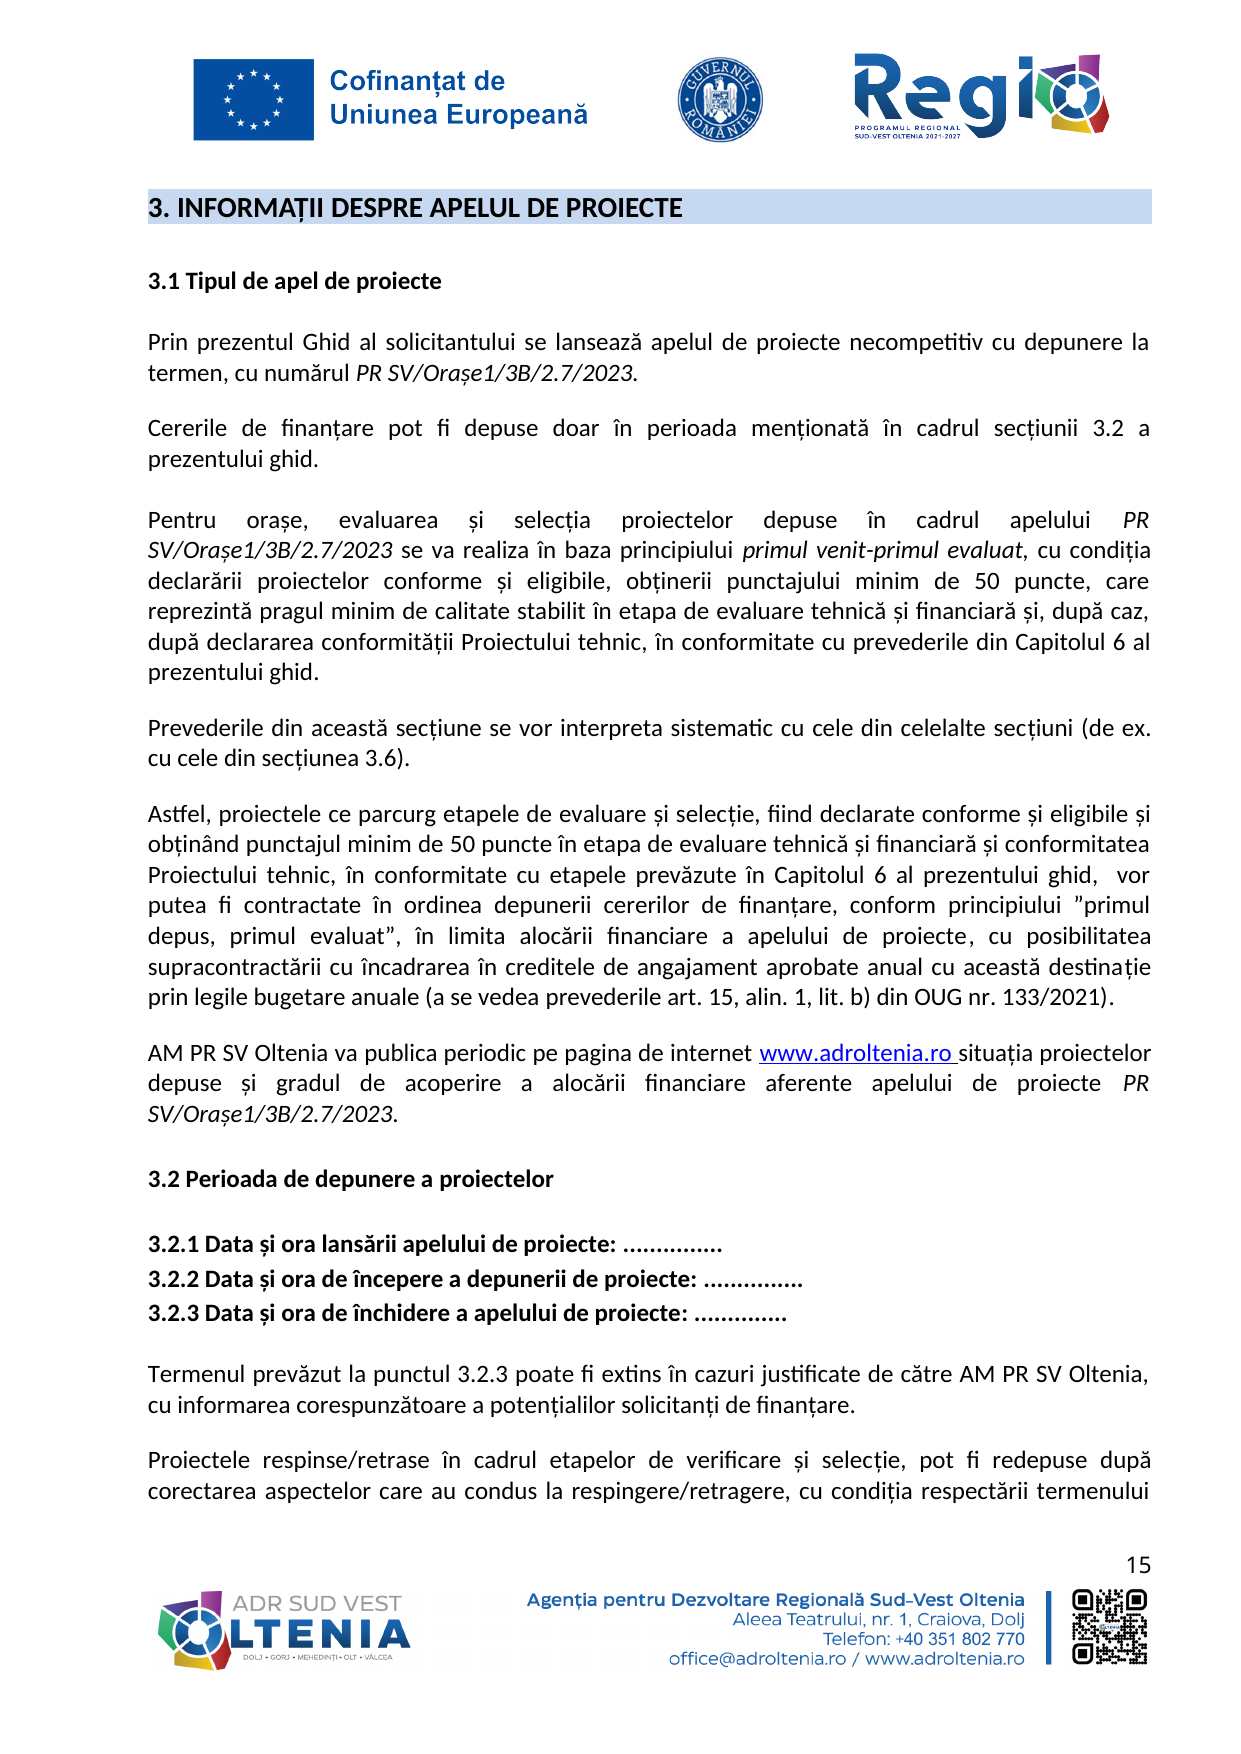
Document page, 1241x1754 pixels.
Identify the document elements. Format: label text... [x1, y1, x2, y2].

text Prin prezentul Ghid al solicitantului se lansează apelul de proiecte necompetitiv cu depunere la termen, cu numărul PR SV/Orașe1/3B/2.7/2023. [148, 326, 1152, 387]
subtitle 3.1 Tipul de apel de proiecte [148, 265, 1152, 296]
text Cererile de finanțare pot fi depuse doar în perioada menționată în cadrul secțiunii 3.2 a prezentului ghid. [148, 412, 1152, 473]
picture [188, 54, 590, 144]
picture [674, 55, 768, 144]
picture [852, 52, 1111, 142]
text AM PR SV Oltenia va publica periodic pe pagina de internet www.adroltenia.ro situația proiectelor depuse și gradul de acoperire a alocării financiare aferente apelului de proiecte PR SV/Orașe1/3B/2.7/2023. [148, 1037, 1152, 1128]
text Termenul prevăzut la punctul 3.2.3 poate fi extins în cazuri justificate de către AM PR SV Oltenia, cu informarea corespunzătoare a potenţialilor solicitanţi de finanţare. [148, 1359, 1152, 1420]
subtitle 3.2.3 Data și ora de închidere a apelului de proiecte: .............. [148, 1298, 1152, 1328]
subtitle 3.2.2 Data și ora de începere a depunerii de proiecte: ............... [148, 1263, 1152, 1293]
subtitle 3. INFORMAȚII DESPRE APELUL DE PROIECTE [148, 189, 1152, 224]
text Astfel, proiectele ce parcurg etapele de evaluare și selecţie, fiind declarate conforme și eligibile și obținând punctajul minim de 50 puncte în etapa de evaluare tehnică și financiară și conformitatea Proiectului tehnic, în conformitate cu etapele prevăzute în Capitolul 6 al prezentului ghid, vor putea fi contractate în ordinea depunerii cererilor de finanțare, conform principiului ”primul depus, primul evaluat”, în limita alocării financiare a apelului de proiecte, cu posibilitatea supracontractării cu încadrarea în creditele de angajament aprobate anual cu această destinaţie prin legile bugetare anuale (a se vedea prevederile art. 15, alin. 1, lit. b) din OUG nr. 133/2021). [148, 798, 1152, 1012]
subtitle 3.2.1 Data și ora lansării apelului de proiecte: ............... [148, 1228, 1152, 1259]
subtitle 3.2 Perioada de depunere a proiectelor [148, 1163, 1152, 1193]
text Prevederile din această secţiune se vor interpreta sistematic cu cele din celelalte secţiuni (de ex. cu cele din secţiunea 3.6). [148, 712, 1152, 773]
picture [148, 1579, 1152, 1677]
text Pentru orașe, evaluarea și selecția proiectelor depuse în cadrul apelului PR SV/Orașe1/3B/2.7/2023 se va realiza în baza principiului primul venit-primul evaluat, cu condiția declarării proiectelor conforme și eligibile, obținerii punctajului minim de 50 puncte, care reprezintă pragul minim de calitate stabilit în etapa de evaluare tehnică și financiară și, după caz, după declararea conformităţii Proiectului tehnic, în conformitate cu prevederile din Capitolul 6 al prezentului ghid. [148, 504, 1152, 687]
